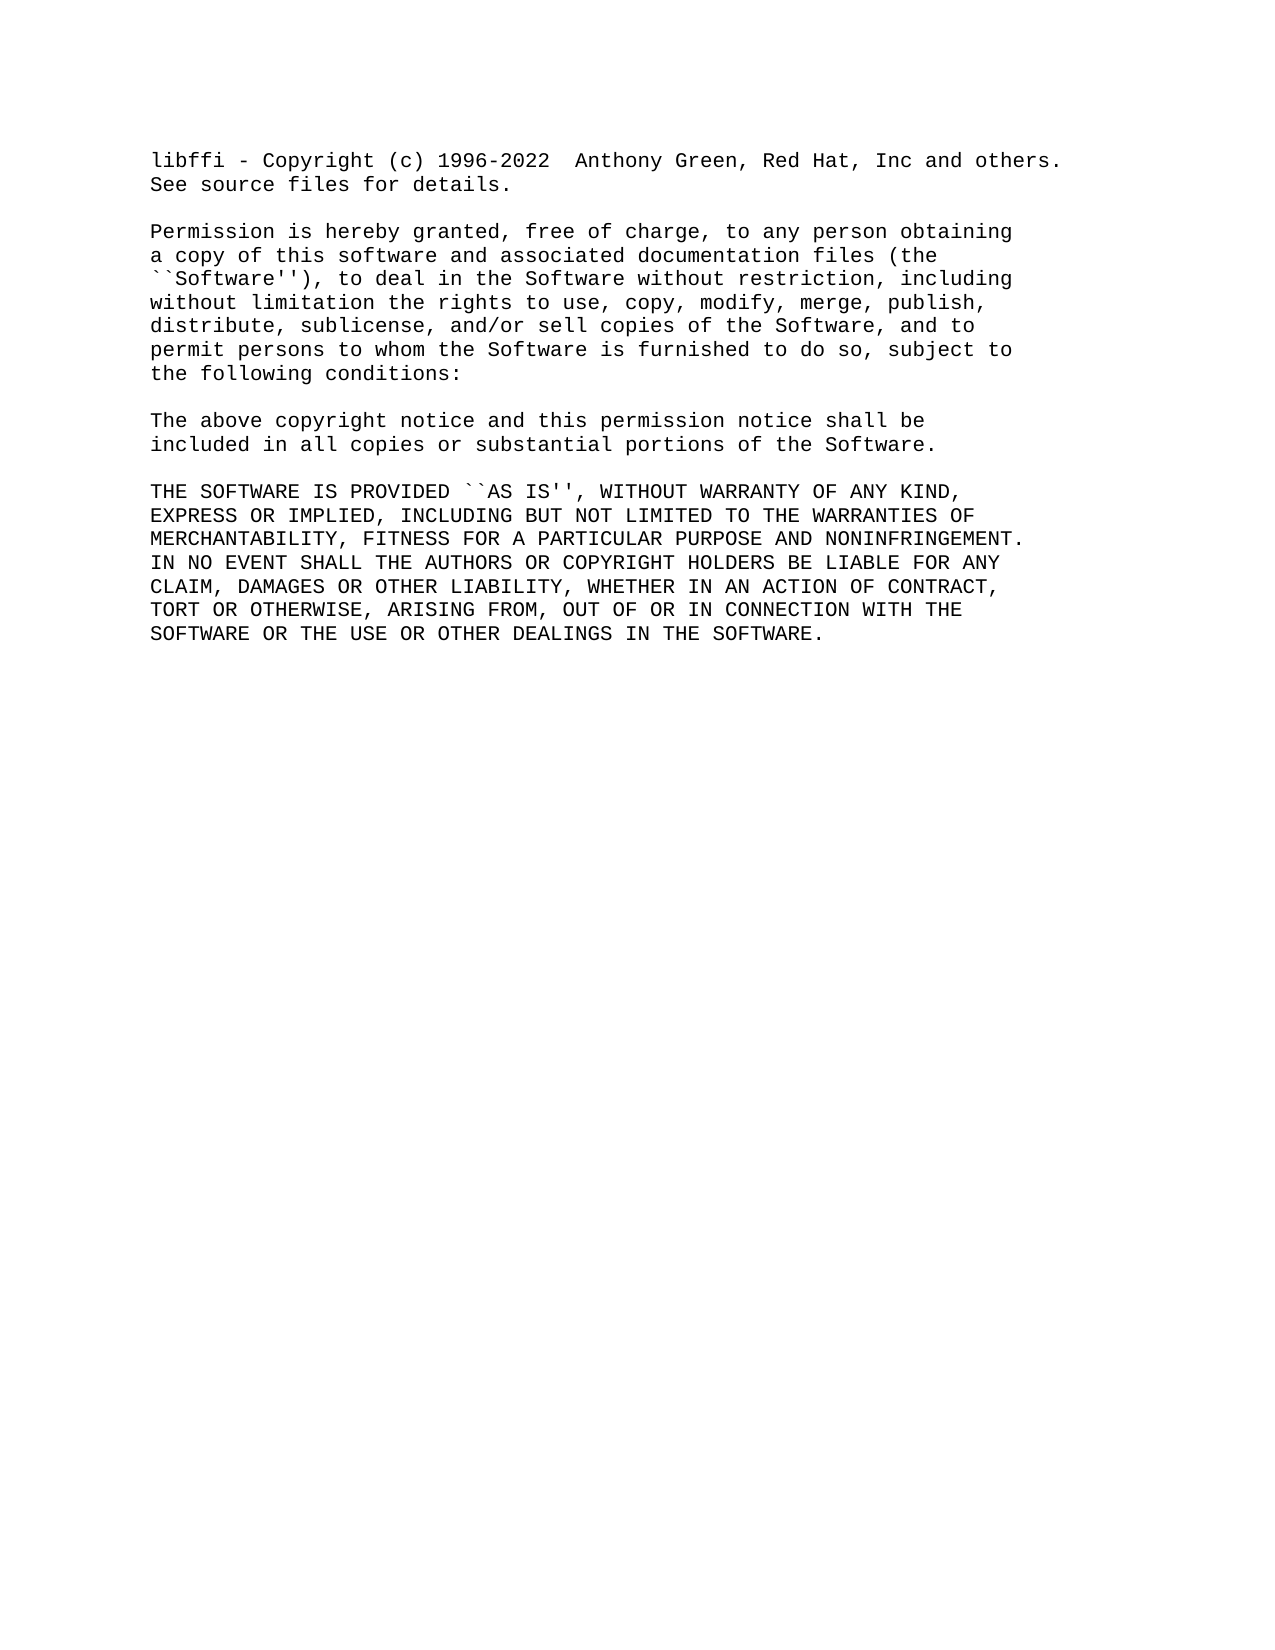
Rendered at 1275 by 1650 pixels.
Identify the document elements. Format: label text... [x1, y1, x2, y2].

text a copy of this software and associated documentation files (the [150, 244, 1125, 268]
text THE SOFTWARE IS PROVIDED ``AS IS'', WITHOUT WARRANTY OF ANY KIND, [150, 481, 1125, 505]
text TORT OR OTHERWISE, ARISING FROM, OUT OF OR IN CONNECTION WITH THE [150, 599, 1125, 623]
text IN NO EVENT SHALL THE AUTHORS OR COPYRIGHT HOLDERS BE LIABLE FOR ANY [150, 552, 1125, 576]
text Permission is hereby granted, free of charge, to any person obtaining [150, 221, 1125, 244]
text distribute, sublicense, and/or sell copies of the Software, and to [150, 316, 1125, 339]
text included in all copies or substantial portions of the Software. [150, 434, 1125, 457]
text CLAIM, DAMAGES OR OTHER LIABILITY, WHETHER IN AN ACTION OF CONTRACT, [150, 576, 1125, 599]
text EXPRESS OR IMPLIED, INCLUDING BUT NOT LIMITED TO THE WARRANTIES OF [150, 505, 1125, 528]
text permit persons to whom the Software is furnished to do so, subject to [150, 339, 1125, 363]
text without limitation the rights to use, copy, modify, merge, publish, [150, 292, 1125, 316]
text ``Software''), to deal in the Software without restriction, including [150, 268, 1125, 292]
text MERCHANTABILITY, FITNESS FOR A PARTICULAR PURPOSE AND NONINFRINGEMENT. [150, 528, 1125, 552]
text See source files for details. [150, 174, 1125, 197]
text libffi - Copyright (c) 1996-2022 Anthony Green, Red Hat, Inc and others. [150, 150, 1125, 174]
text the following conditions: [150, 363, 1125, 386]
text The above copyright notice and this permission notice shall be [150, 410, 1125, 434]
text SOFTWARE OR THE USE OR OTHER DEALINGS IN THE SOFTWARE. [150, 623, 1125, 647]
